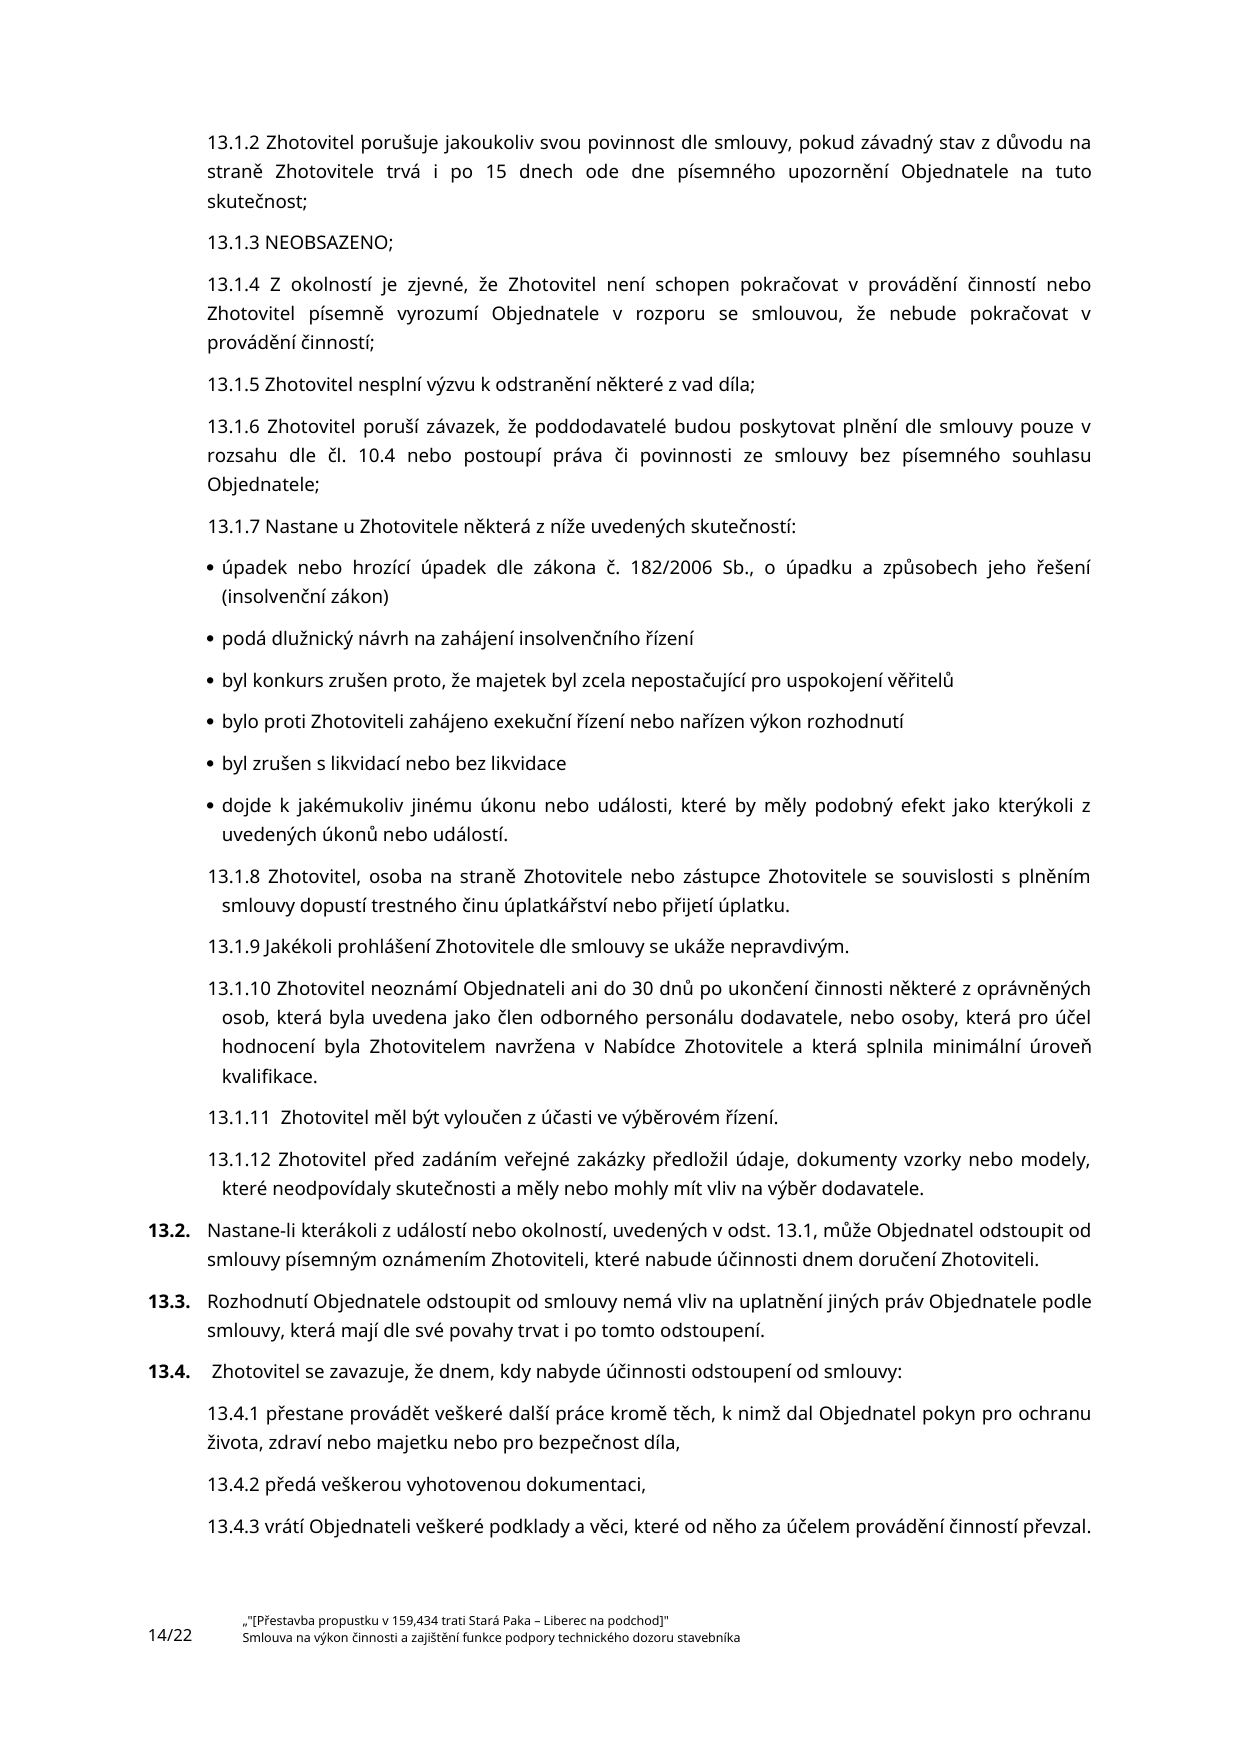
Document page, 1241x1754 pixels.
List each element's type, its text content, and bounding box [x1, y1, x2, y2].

list podá dlužnický návrh na zahájení insolvenčního řízení [207, 622, 1092, 651]
text 13.1.2 Zhotovitel porušuje jakoukoliv svou povinnost dle smlouvy, pokud závadný stav z důvodu na straně Zhotovitele trvá i po 15 dnech ode dne písemného upozornění Objednatele na tuto skutečnost; [207, 126, 1092, 214]
text 13.4.1 přestane provádět veškeré další práce kromě těch, k nimž dal Objednatel pokyn pro ochranu života, zdraví nebo majetku nebo pro bezpečnost díla, [207, 1397, 1092, 1456]
list byl zrušen s likvidací nebo bez likvidace [207, 747, 1092, 776]
text 13.1.3 NEOBSAZENO; [207, 226, 1092, 256]
text 13.1.12 Zhotovitel před zadáním veřejné zakázky předložil údaje, dokumenty vzorky nebo modely, které neodpovídaly skutečnosti a měly nebo mohly mít vliv na výběr dodavatele. [207, 1143, 1092, 1201]
text 13.1.5 Zhotovitel nesplní výzvu k odstranění některé z vad díla; [207, 368, 1092, 397]
text 13.1.8 Zhotovitel, osoba na straně Zhotovitele nebo zástupce Zhotovitele se souvislosti s plněním smlouvy dopustí trestného činu úplatkářství nebo přijetí úplatku. [207, 860, 1092, 918]
text 13.4.3 vrátí Objednateli veškeré podklady a věci, které od něho za účelem provádění činností převzal. [207, 1510, 1092, 1539]
text 13.2. Nastane-li kterákoli z událostí nebo okolností, uvedených v odst. 13.1, může Objednatel odstoupit od smlouvy písemným oznámením Zhotoviteli, které nabude účinnosti dnem doručení Zhotoviteli. [148, 1214, 1092, 1272]
text 13.1.6 Zhotovitel poruší závazek, že poddodavatelé budou poskytovat plnění dle smlouvy pouze v rozsahu dle čl. 10.4 nebo postoupí práva či povinnosti ze smlouvy bez písemného souhlasu Objednatele; [207, 410, 1092, 497]
text 13.1.11 Zhotovitel měl být vyloučen z účasti ve výběrovém řízení. [207, 1101, 1092, 1131]
text 13.1.9 Jakékoli prohlášení Zhotovitele dle smlouvy se ukáže nepravdivým. [207, 931, 1092, 960]
text 13.1.7 Nastane u Zhotovitele některá z níže uvedených skutečností: [207, 510, 1092, 539]
list byl konkurs zrušen proto, že majetek byl zcela nepostačující pro uspokojení věřitelů [207, 664, 1092, 693]
list dojde k jakémukoliv jinému úkonu nebo události, které by měly podobný efekt jako kterýkoli z uvedených úkonů nebo událostí. [207, 789, 1092, 847]
list bylo proti Zhotoviteli zahájeno exekuční řízení nebo nařízen výkon rozhodnutí [207, 706, 1092, 735]
text 13.3. Rozhodnutí Objednatele odstoupit od smlouvy nemá vliv na uplatnění jiných práv Objednatele podle smlouvy, která mají dle své povahy trvat i po tomto odstoupení. [148, 1285, 1092, 1343]
text 13.1.10 Zhotovitel neoznámí Objednateli ani do 30 dnů po ukončení činnosti některé z oprávněných osob, která byla uvedena jako člen odborného personálu dodavatele, nebo osoby, která pro účel hodnocení byla Zhotovitelem navržena v Nabídce Zhotovitele a která splnila minimální úroveň kvalifikace. [207, 972, 1092, 1089]
text 13.4. Zhotovitel se zavazuje, že dnem, kdy nabyde účinnosti odstoupení od smlouvy: [148, 1356, 1092, 1385]
text 13.4.2 předá veškerou vyhotovenou dokumentaci, [207, 1468, 1092, 1497]
text 13.1.4 Z okolností je zjevné, že Zhotovitel není schopen pokračovat v provádění činností nebo Zhotovitel písemně vyrozumí Objednatele v rozporu se smlouvou, že nebude pokračovat v provádění činností; [207, 268, 1092, 356]
list úpadek nebo hrozící úpadek dle zákona č. 182/2006 Sb., o úpadku a způsobech jeho řešení (insolvenční zákon) [207, 551, 1092, 610]
